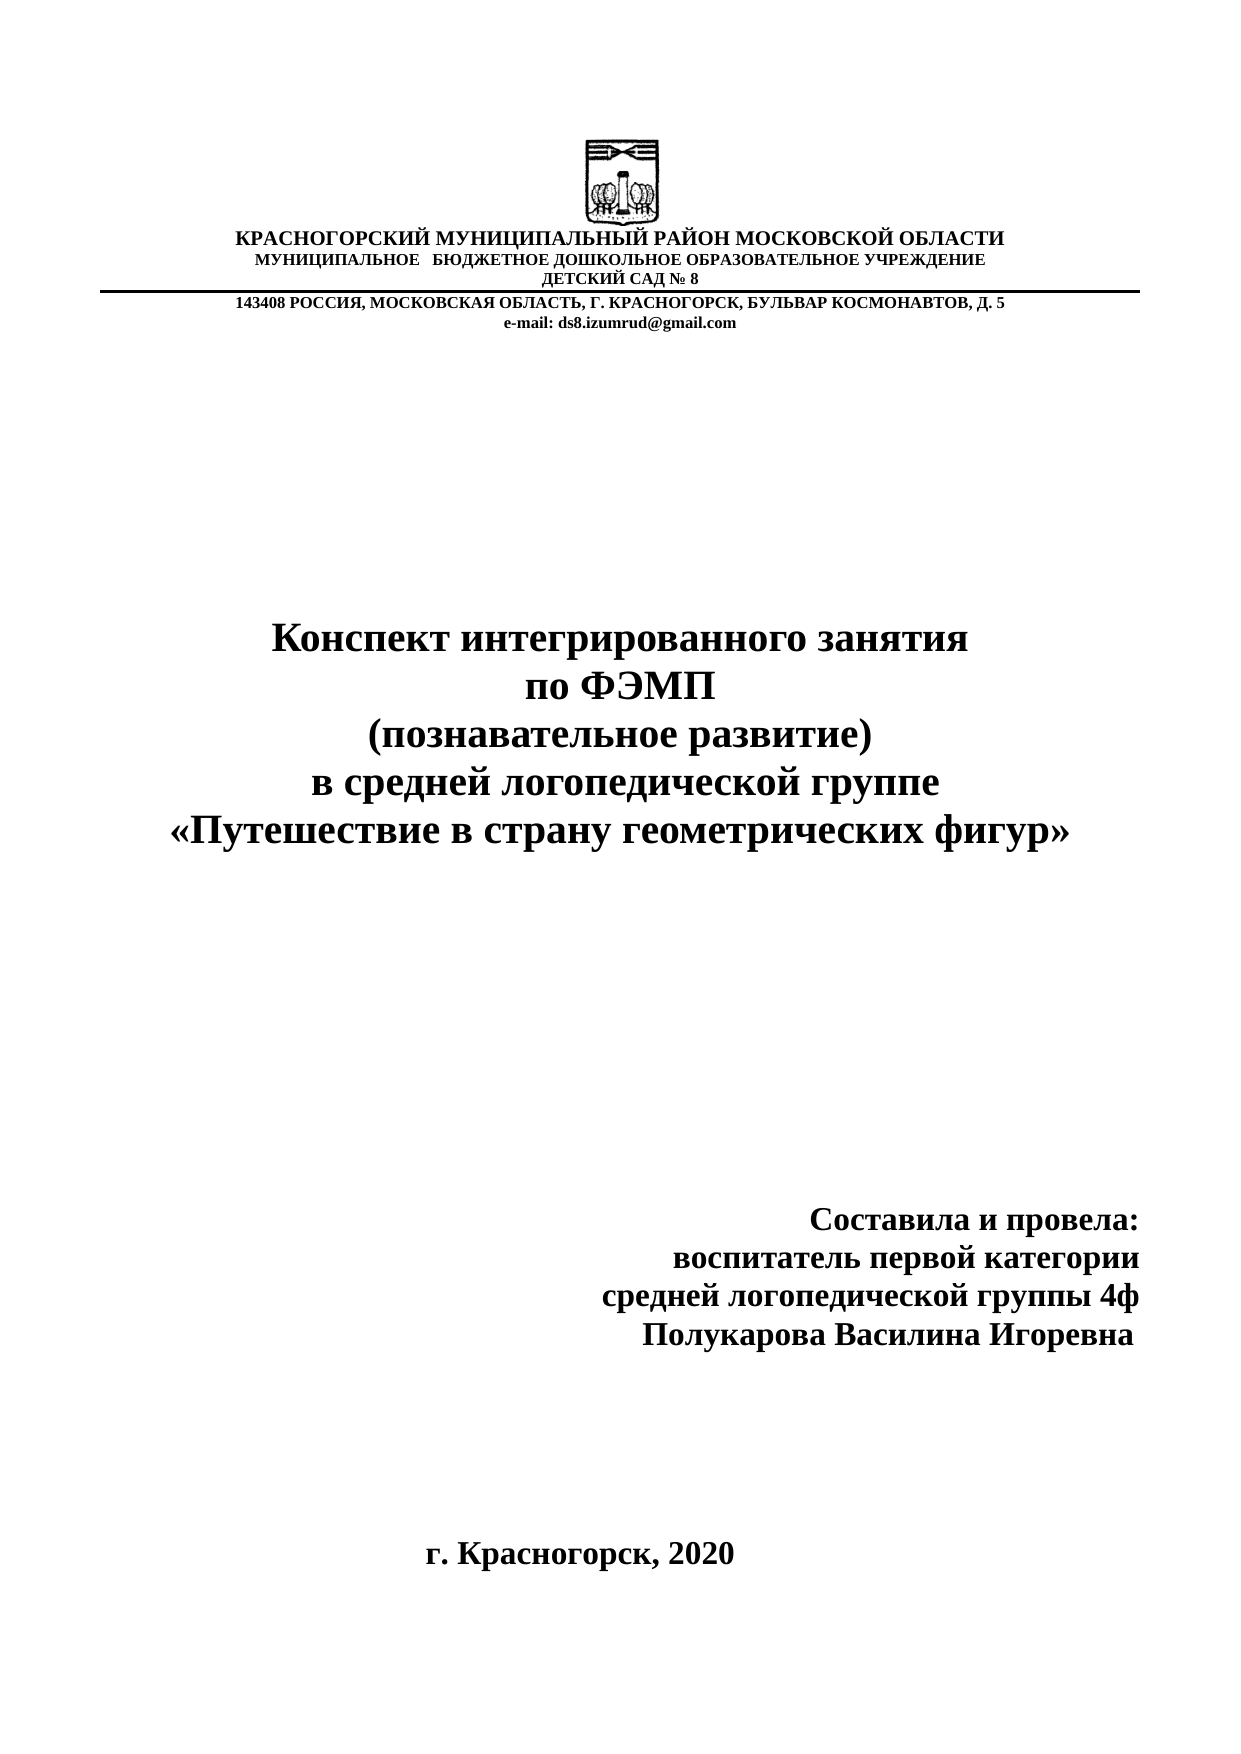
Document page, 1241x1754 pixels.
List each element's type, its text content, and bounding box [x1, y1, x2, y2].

text Конспект интегрированного занятия [100, 613, 1140, 661]
text по ФЭМП [100, 661, 1140, 708]
text Составила и провела: [100, 1199, 1140, 1237]
text Полукарова Василина Игоревна [100, 1314, 1140, 1352]
text КРАСНОГОРСКИЙ МУНИЦИПАЛЬНЫЙ РАЙОН МОСКОВСКОЙ ОБЛАСТИ [100, 226, 1140, 250]
text (познавательное развитие) [100, 708, 1140, 756]
text средней логопедической группы 4ф [100, 1276, 1140, 1314]
text МУНИЦИПАЛЬНОЕ БЮДЖЕТНОЕ ДОШКОЛЬНОЕ ОБРАЗОВАТЕЛЬНОЕ УЧРЕЖДЕНИЕ [100, 250, 1140, 269]
text г. Красногорск, 2020 [100, 1533, 1140, 1572]
text в средней логопедической группе [100, 756, 1140, 804]
text «Путешествие в страну геометрических фигур» [100, 804, 1140, 852]
text e-mail: ds8.izumrud@gmail.com [100, 312, 1140, 332]
text воспитатель первой категории [100, 1237, 1140, 1276]
text ДЕТСКИЙ САД № 8 [100, 269, 1140, 290]
text 143408 РОССИЯ, МОСКОВСКАЯ ОБЛАСТЬ, Г. КРАСНОГОРСК, БУЛЬВАР КОСМОНАВТОВ, Д. 5 [100, 293, 1140, 312]
